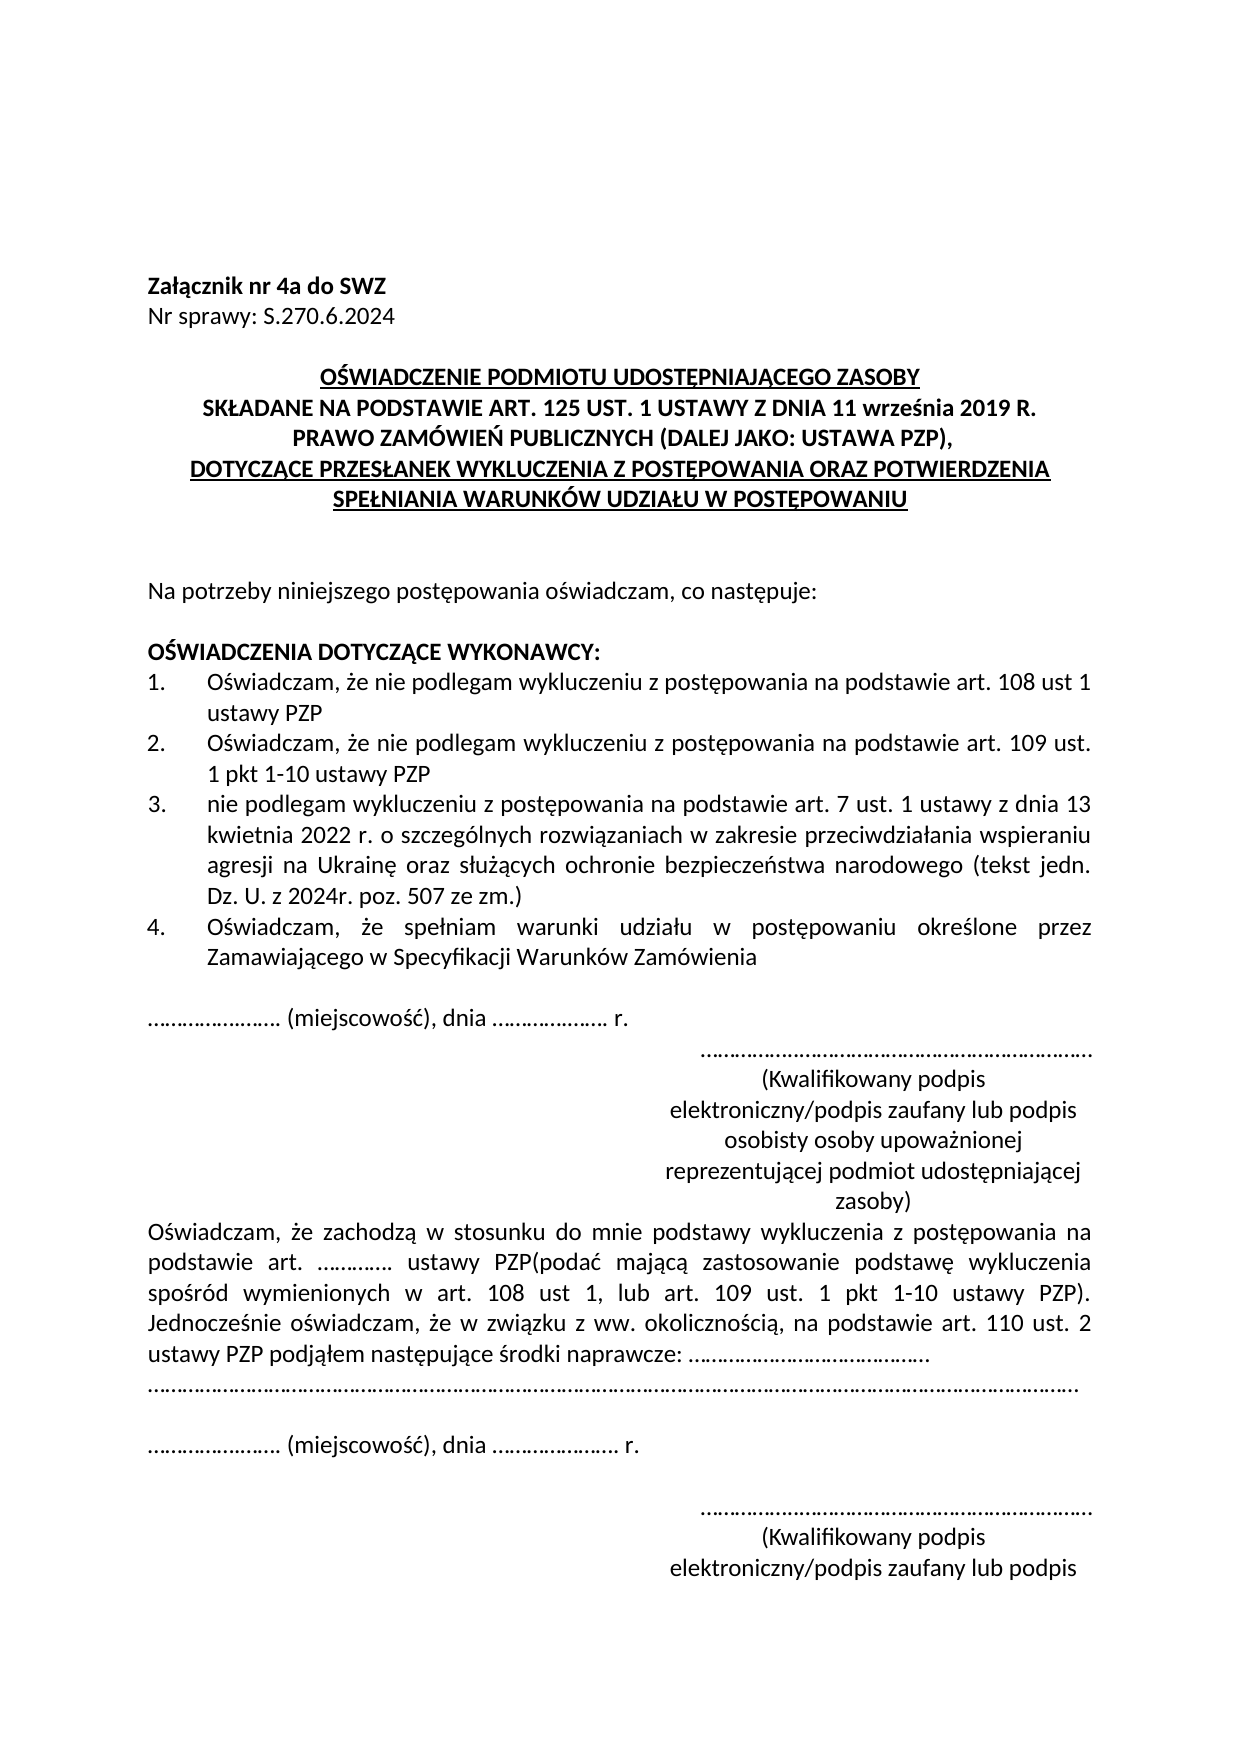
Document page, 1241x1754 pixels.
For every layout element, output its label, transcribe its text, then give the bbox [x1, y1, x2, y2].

text Oświadczam, że zachodzą w stosunku do mnie podstawy wykluczenia z postępowania na podstawie art. …………. ustawy PZP(podać mającą zastosowanie podstawę wykluczenia spośród wymienionych w art. 108 ust 1, lub art. 109 ust. 1 pkt 1-10 ustawy PZP). Jednocześnie oświadczam, że w związku z ww. okolicznością, na podstawie art. 110 ust. 2 ustawy PZP podjąłem następujące środki naprawcze: …………………………………… [148, 1216, 1092, 1368]
text ……………..…………………………………………… [654, 1033, 1092, 1063]
text ……………………………………………………………………………………………………………………………………………… [148, 1368, 1092, 1399]
text PRAWO ZAMÓWIEŃ PUBLICZNYCH (DALEJ JAKO: USTAWA PZP), [148, 422, 1092, 453]
text …………….……. (miejscowość), dnia ………….……. r. [148, 1002, 1092, 1033]
list nie podlegam wykluczeniu z postępowania na podstawie art. 7 ust. 1 ustawy z dnia 13 kwietnia 2022 r. o szczególnych rozwiązaniach w zakresie przeciwdziałania wspieraniu agresji na Ukrainę oraz służących ochronie bezpieczeństwa narodowego (tekst jedn. Dz. U. z 2024r. poz. 507 ze zm.) [148, 789, 1092, 911]
text Nr sprawy: S.270.6.2024 [148, 300, 1092, 331]
list Oświadczam, że nie podlegam wykluczeniu z postępowania na podstawie art. 108 ust 1 ustawy PZP [147, 667, 1092, 728]
text …………….……. (miejscowość), dnia …………………. r. [148, 1429, 1092, 1460]
text Załącznik nr 4a do SWZ [148, 270, 1092, 300]
text (Kwalifikowany podpis elektroniczny/podpis zaufany lub podpis osobisty osoby upoważnionej reprezentującej podmiot udostępniającej zasoby) [654, 1063, 1092, 1216]
text SKŁADANE NA PODSTAWIE ART. 125 UST. 1 USTAWY Z DNIA 11 września 2019 R. [148, 392, 1092, 422]
text Na potrzeby niniejszego postępowania oświadczam, co następuje: [148, 575, 1092, 606]
text ……………..…………………………………………… [654, 1491, 1092, 1521]
text DOTYCZĄCE PRZESŁANEK WYKLUCZENIA Z POSTĘPOWANIA ORAZ POTWIERDZENIA SPEŁNIANIA WARUNKÓW UDZIAŁU W POSTĘPOWANIU [148, 453, 1092, 514]
list Oświadczam, że nie podlegam wykluczeniu z postępowania na podstawie art. 109 ust. 1 pkt 1-10 ustawy PZP [147, 728, 1092, 789]
text OŚWIADCZENIA DOTYCZĄCE WYKONAWCY: [148, 636, 1092, 667]
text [654, 1521, 1092, 1582]
text OŚWIADCZENIE PODMIOTU UDOSTĘPNIAJĄCEGO ZASOBY [148, 361, 1092, 392]
list Oświadczam, że spełniam warunki udziału w postępowaniu określone przez Zamawiającego w Specyfikacji Warunków Zamówienia [147, 911, 1092, 972]
